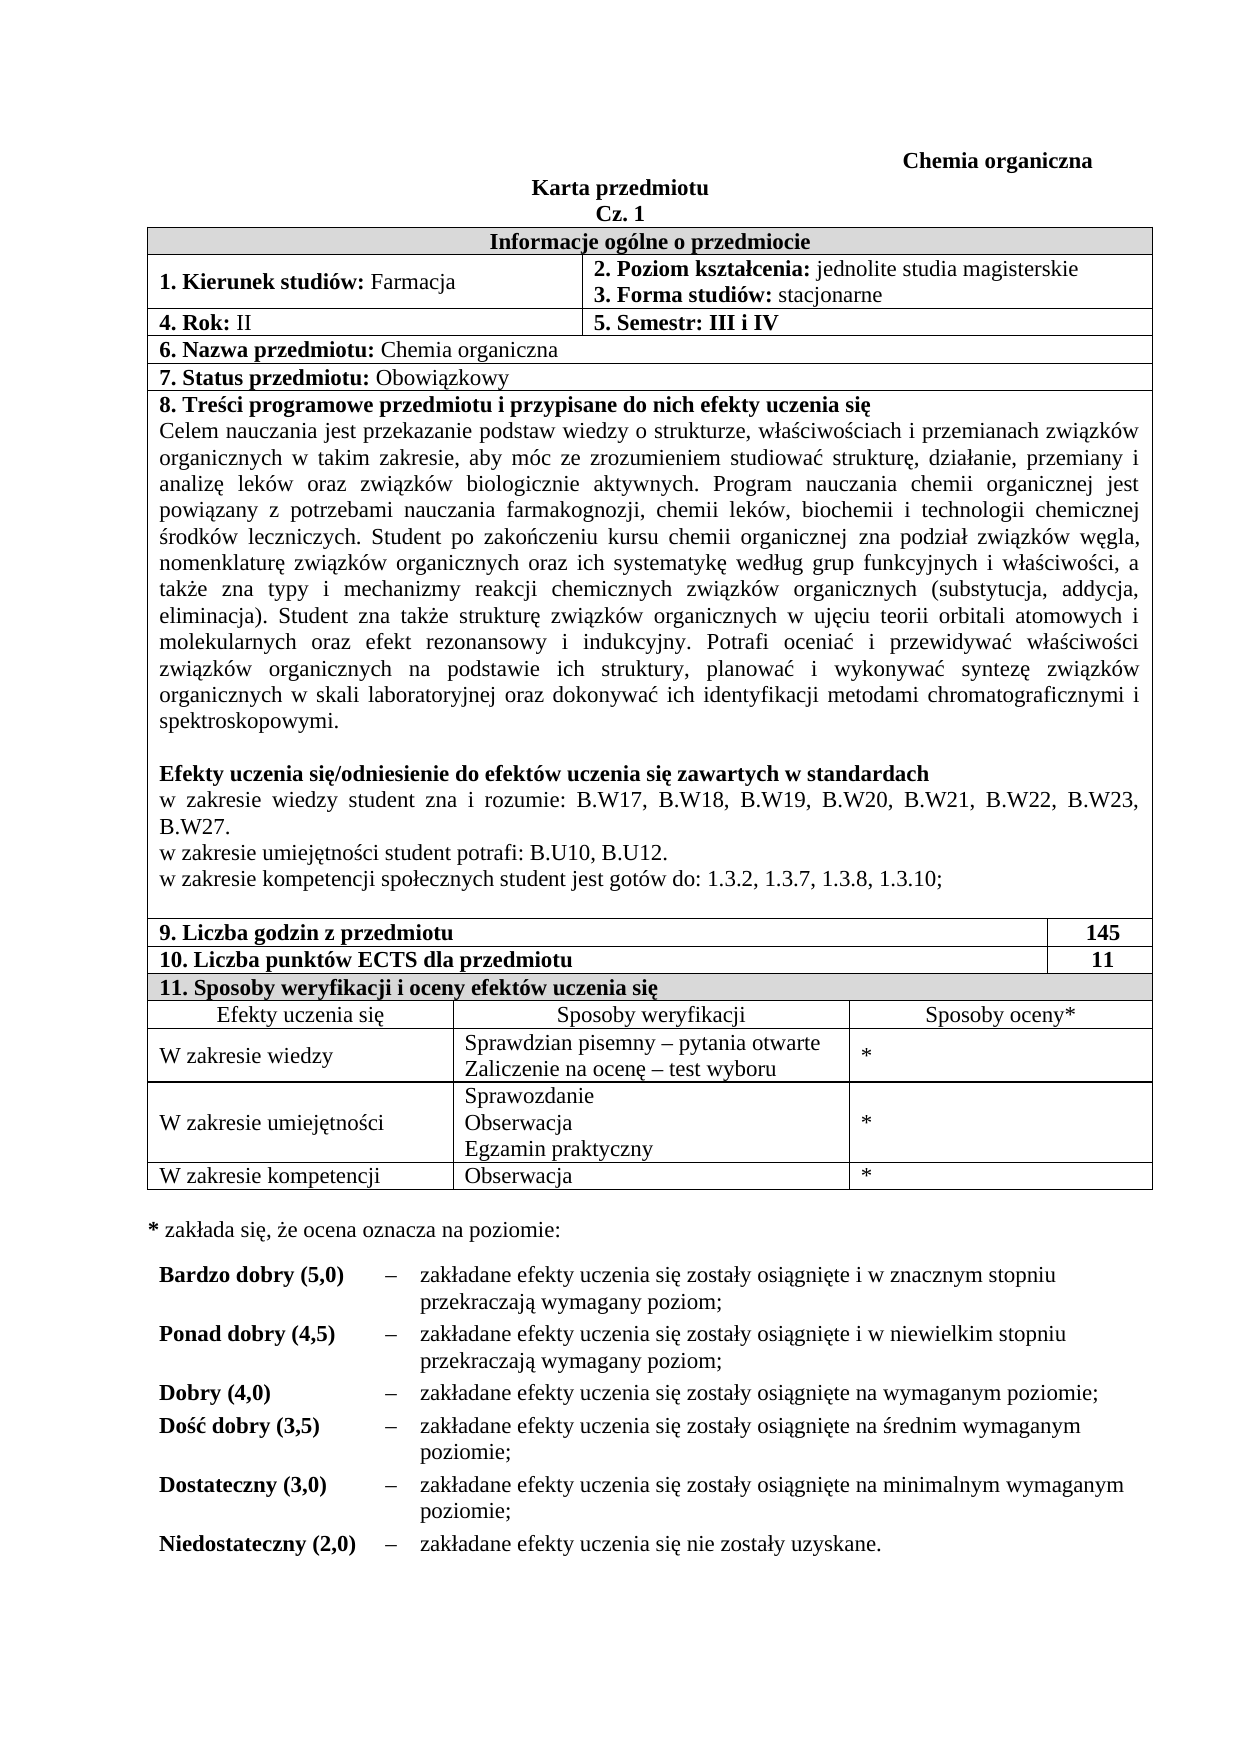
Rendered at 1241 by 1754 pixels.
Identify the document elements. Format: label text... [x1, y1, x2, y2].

table_header zakładane efekty uczenia się zostały osiągnięte i w znacznym stopniu przekraczają wymagany poziom; [409, 1255, 1152, 1314]
table_cell 11. Sposoby weryfikacji i oceny efektów uczenia się [148, 974, 1152, 1000]
table_cell 8. Treści programowe przedmiotu i przypisane do nich efekty uczenia się [148, 391, 1152, 417]
table_header – [374, 1255, 408, 1314]
table_cell Ponad dobry (4,5) [148, 1314, 374, 1373]
table_cell – [374, 1314, 408, 1373]
table_cell Dość dobry (3,5) [148, 1406, 374, 1465]
table_cell * [850, 1029, 1152, 1081]
table_cell W zakresie kompetencji [148, 1163, 453, 1189]
table_cell zakładane efekty uczenia się zostały osiągnięte i w niewielkim stopniu przekraczają wymagany poziom; [409, 1314, 1152, 1373]
table_cell * [850, 1163, 1152, 1189]
table_cell 2. Poziom kształcenia: jednolite studia magisterskie 3. Forma studiów: stacjonarne [583, 255, 1152, 308]
table_cell Niedostateczny (2,0) [148, 1524, 374, 1556]
text Cz. 1 [148, 200, 1093, 227]
table_header Informacje ogólne o przedmiocie [148, 228, 1152, 254]
table_cell Sprawdzian pisemny – pytania otwarte Zaliczenie na ocenę – test wyboru [454, 1029, 849, 1081]
table_cell W zakresie wiedzy [148, 1029, 453, 1081]
table_cell – [374, 1465, 408, 1524]
text Chemia organiczna [148, 148, 1093, 174]
table_cell Sposoby weryfikacji [454, 1001, 849, 1028]
table_header Bardzo dobry (5,0) [148, 1255, 374, 1314]
table_cell 7. Status przedmiotu: Obowiązkowy [148, 364, 1152, 390]
table_cell 5. Semestr: III i IV [583, 309, 1152, 335]
table_cell 10. Liczba punktów ECTS dla przedmiotu [148, 947, 1047, 973]
table_cell Obserwacja [454, 1163, 849, 1189]
table_cell Efekty uczenia się [148, 1001, 453, 1028]
table_cell Celem nauczania jest przekazanie podstaw wiedzy o strukturze, właściwościach i przemianach związków organicznych w takim zakresie, aby móc ze zrozumieniem studiować strukturę, działanie, przemiany i analizę leków oraz związków biologicznie aktywnych. Program nauczania chemii organicznej jest powiązany z potrzebami nauczania farmakognozji, chemii leków, biochemii i technologii chemicznej środków leczniczych. Student po zakończeniu kursu chemii organicznej zna podział związków węgla, nomenklaturę związków organicznych oraz ich systematykę według grup funkcyjnych i właściwości, a także zna typy i mechanizmy reakcji chemicznych związków organicznych (substytucja, addycja, eliminacja). Student zna także strukturę związków organicznych w ujęciu teorii orbitali atomowych i molekularnych oraz efekt rezonansowy i indukcyjny. Potrafi oceniać i przewidywać właściwości związków organicznych na podstawie ich struktury, planować i wykonywać syntezę związków organicznych w skali laboratoryjnej oraz dokonywać ich identyfikacji metodami chromatograficznymi i spektroskopowymi. Efekty uczenia się/odniesienie do efektów uczenia się zawartych w standardach w zakresie wiedzy student zna i rozumie: B.W17, B.W18, B.W19, B.W20, B.W21, B.W22, B.W23, B.W27. w zakresie umiejętności student potrafi: B.U10, B.U12. w zakresie kompetencji społecznych student jest gotów do: 1.3.2, 1.3.7, 1.3.8, 1.3.10; [148, 418, 1152, 918]
table_cell – [374, 1524, 408, 1556]
table_cell Dostateczny (3,0) [148, 1465, 374, 1524]
table_cell Dobry (4,0) [148, 1373, 374, 1406]
table_cell * [850, 1083, 1152, 1162]
table_cell zakładane efekty uczenia się nie zostały uzyskane. [409, 1524, 1152, 1556]
table_cell zakładane efekty uczenia się zostały osiągnięte na wymaganym poziomie; [409, 1373, 1152, 1406]
table_cell W zakresie umiejętności [148, 1083, 453, 1162]
table_cell 4. Rok: II [148, 309, 582, 335]
table_cell Sposoby oceny* [850, 1001, 1152, 1028]
table_cell – [374, 1406, 408, 1465]
text * zakłada się, że ocena oznacza na poziomie: [148, 1216, 1093, 1243]
table_cell Sprawozdanie Obserwacja Egzamin praktyczny [454, 1083, 849, 1162]
table_cell 11 [1048, 947, 1152, 973]
table_cell zakładane efekty uczenia się zostały osiągnięte na minimalnym wymaganym poziomie; [409, 1465, 1152, 1524]
table_cell 145 [1048, 919, 1152, 946]
table_cell 6. Nazwa przedmiotu: Chemia organiczna [148, 336, 1152, 363]
table_cell 9. Liczba godzin z przedmiotu [148, 919, 1047, 946]
text Karta przedmiotu [148, 174, 1093, 200]
table_cell zakładane efekty uczenia się zostały osiągnięte na średnim wymaganym poziomie; [409, 1406, 1152, 1465]
table_cell – [374, 1373, 408, 1406]
table_cell 1. Kierunek studiów: Farmacja [148, 255, 582, 308]
